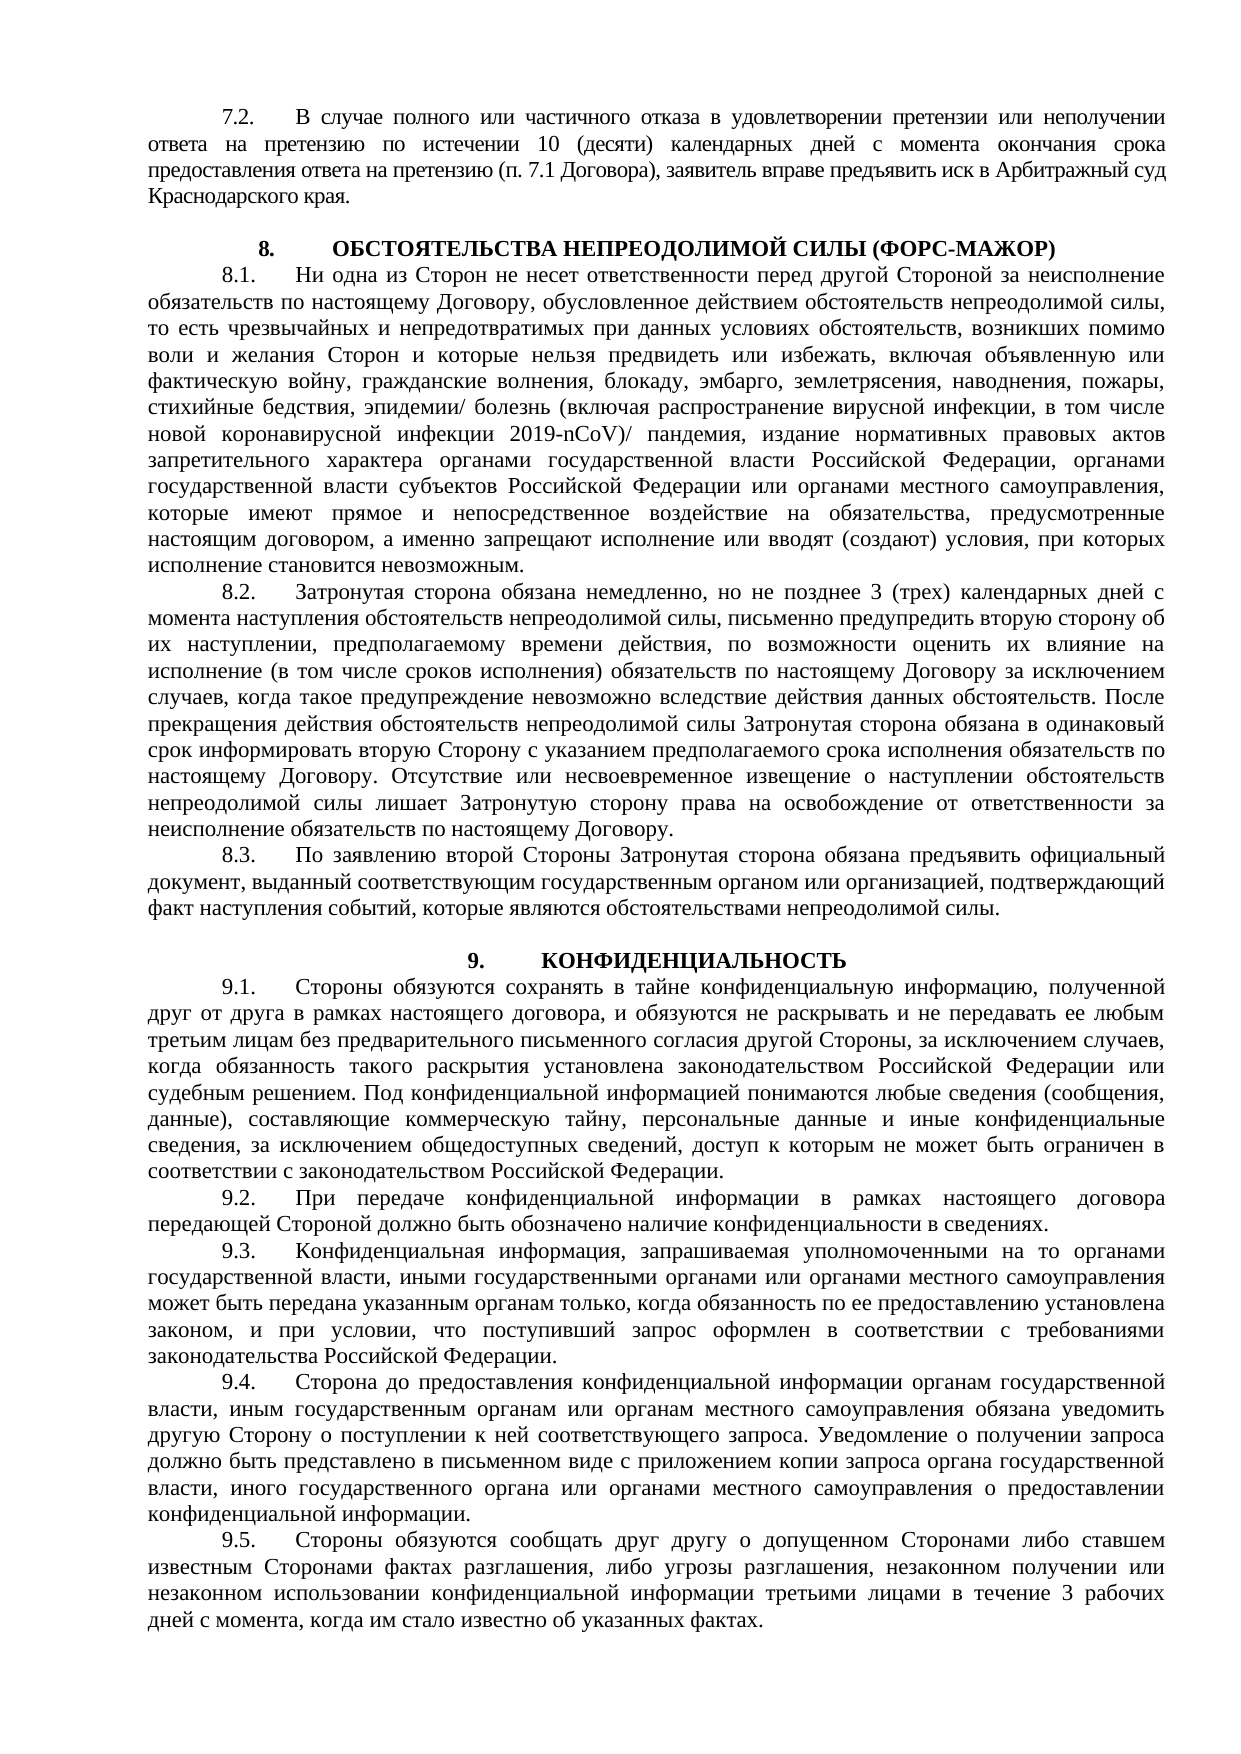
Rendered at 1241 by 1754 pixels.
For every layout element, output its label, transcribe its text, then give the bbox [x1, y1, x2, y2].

list При передаче конфиденциальной информации в рамках настоящего договора передающей Стороной должно быть обозначено наличие конфиденциальности в сведениях. [148, 1184, 1167, 1237]
list Стороны обязуются сообщать друг другу о допущенном Сторонами либо ставшем известным Сторонами фактах разглашения, либо угрозы разглашения, незаконном получении или незаконном использовании конфиденциальной информации третьими лицами в течение 3 рабочих дней с момента, когда им стало известно об указанных фактах. [148, 1527, 1167, 1632]
list Затронутая сторона обязана немедленно, но не позднее 3 (трех) календарных дней с момента наступления обстоятельств непреодолимой силы, письменно предупредить вторую сторону об их наступлении, предполагаемому времени действия, по возможности оценить их влияние на исполнение (в том числе сроков исполнения) обязательств по настоящему Договору за исключением случаев, когда такое предупреждение невозможно вследствие действия данных обстоятельств. После прекращения действия обстоятельств непреодолимой силы Затронутая сторона обязана в одинаковый срок информировать вторую Сторону с указанием предполагаемого срока исполнения обязательств по настоящему Договору. Отсутствие или несвоевременное извещение о наступлении обстоятельств непреодолимой силы лишает Затронутую сторону права на освобождение от ответственности за неисполнение обязательств по настоящему Договору. [148, 578, 1167, 841]
list ОБСТОЯТЕЛЬСТВА НЕПРЕОДОЛИМОЙ СИЛЫ (ФОРС-МАЖОР) [148, 235, 1167, 262]
list По заявлению второй Стороны Затронутая сторона обязана предъявить официальный документ, выданный соответствующим государственным органом или организацией, подтверждающий факт наступления событий, которые являются обстоятельствами непреодолимой силы. [148, 841, 1167, 920]
list В случае полного или частичного отказа в удовлетворении претензии или неполучении ответа на претензию по истечении 10 (десяти) календарных дней с момента окончания срока предоставления ответа на претензию (п. 7.1 Договора), заявитель вправе предъявить иск в Арбитражный суд Краснодарского края. [148, 103, 1167, 209]
list КОНФИДЕНЦИАЛЬНОСТЬ [148, 947, 1167, 973]
list Сторона до предоставления конфиденциальной информации органам государственной власти, иным государственным органам или органам местного самоуправления обязана уведомить другую Сторону о поступлении к ней соответствующего запроса. Уведомление о получении запроса должно быть представлено в письменном виде с приложением копии запроса органа государственной власти, иного государственного органа или органами местного самоуправления о предоставлении конфиденциальной информации. [148, 1368, 1167, 1527]
list Ни одна из Сторон не несет ответственности перед другой Стороной за неисполнение обязательств по настоящему Договору, обусловленное действием обстоятельств непреодолимой силы, то есть чрезвычайных и непредотвратимых при данных условиях обстоятельств, возникших помимо воли и желания Сторон и которые нельзя предвидеть или избежать, включая объявленную или фактическую войну, гражданские волнения, блокаду, эмбарго, землетрясения, наводнения, пожары, стихийные бедствия, эпидемии/ болезнь (включая распространение вирусной инфекции, в том числе новой коронавирусной инфекции 2019-nCoV)/ пандемия, издание нормативных правовых актов запретительного характера органами государственной власти Российской Федерации, органами государственной власти субъектов Российской Федерации или органами местного самоуправления, которые имеют прямое и непосредственное воздействие на обязательства, предусмотренные настоящим договором, а именно запрещают исполнение или вводят (создают) условия, при которых исполнение становится невозможным. [148, 262, 1167, 578]
list Конфиденциальная информация, запрашиваемая уполномоченными на то органами государственной власти, иными государственными органами или органами местного самоуправления может быть передана указанным органам только, когда обязанность по ее предоставлению установлена законом, и при условии, что поступивший запрос оформлен в соответствии с требованиями законодательства Российской Федерации. [148, 1237, 1167, 1368]
list Стороны обязуются сохранять в тайне конфиденциальную информацию, полученной друг от друга в рамках настоящего договора, и обязуются не раскрывать и не передавать ее любым третьим лицам без предварительного письменного согласия другой Стороны, за исключением случаев, когда обязанность такого раскрытия установлена законодательством Российской Федерации или судебным решением. Под конфиденциальной информацией понимаются любые сведения (сообщения, данные), составляющие коммерческую тайну, персональные данные и иные конфиденциальные сведения, за исключением общедоступных сведений, доступ к которым не может быть ограничен в соответствии с законодательством Российской Федерации. [148, 973, 1167, 1184]
